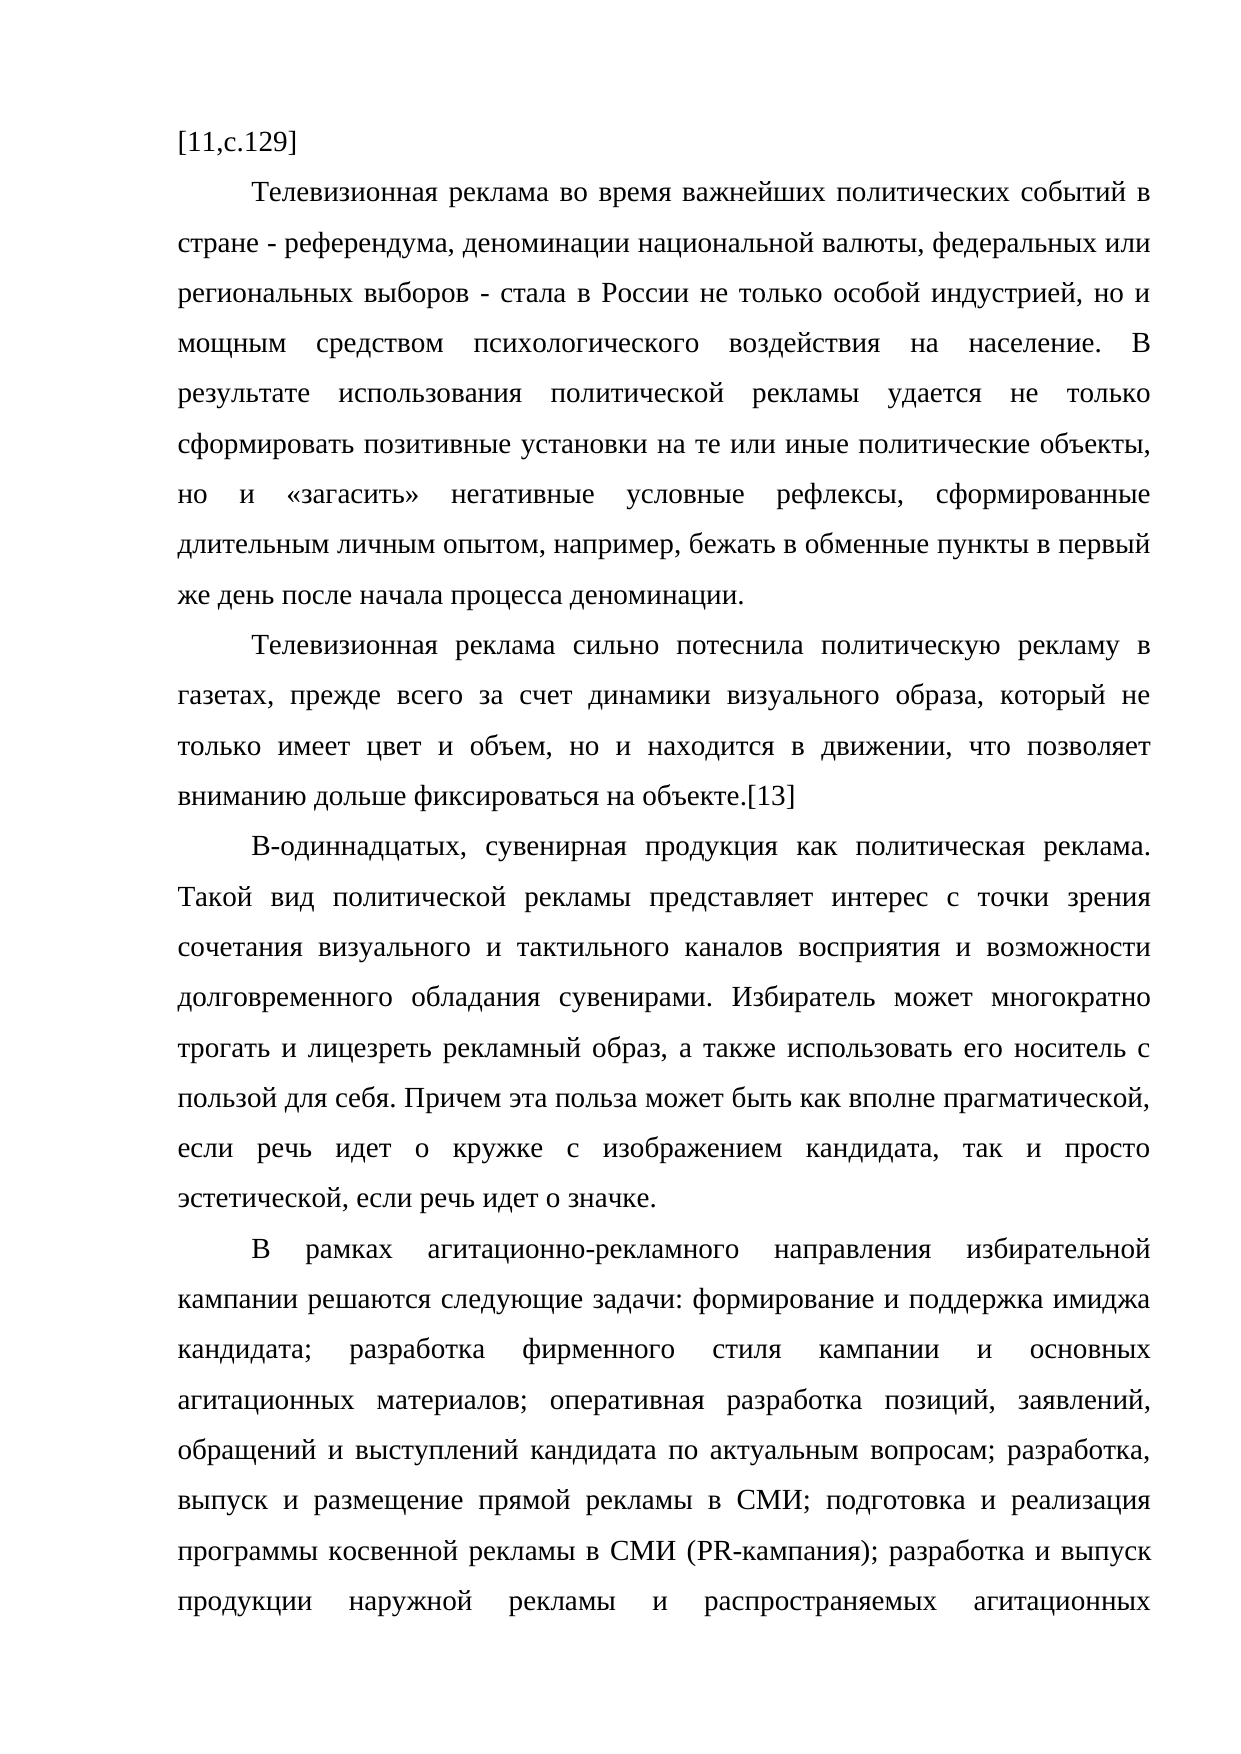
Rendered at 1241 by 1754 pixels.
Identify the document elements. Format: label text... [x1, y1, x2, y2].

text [177, 124, 1152, 158]
text Телевизионная реклама во время важнейших политических событий в стране - референдума, деноминации национальной валюты, федеральных или региональных выборов - стала в России не только особой индустрией, но и мощным средством психологического воздействия на население. В результате использования политической рекламы удается не только сформировать позитивные установки на те или иные политические объекты, но и «загасить» негативные условные рефлексы, сформированные длительным личным опытом, например, бежать в обменные пункты в первый же день после начала процесса деноминации. [177, 174, 1152, 610]
text В-одиннадцатых, сувенирная продукция как политическая реклама. Такой вид политической рекламы представляет интерес с точки зрения сочетания визуального и тактильного каналов восприятия и возможности долговременного обладания сувенирами. Избиратель может многократно трогать и лицезреть рекламный образ, а также использовать его носитель с пользой для себя. Причем эта польза может быть как вполне прагматической, если речь идет о кружке с изображением кандидата, так и просто эстетической, если речь идет о значке. [177, 828, 1152, 1214]
text Телевизионная реклама сильно потеснила политическую рекламу в газетах, прежде всего за счет динамики визуального образа, который не только имеет цвет и объем, но и находится в движении, что позволяет вниманию дольше фиксироваться на объекте.[13] [177, 627, 1152, 812]
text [177, 1231, 1152, 1617]
